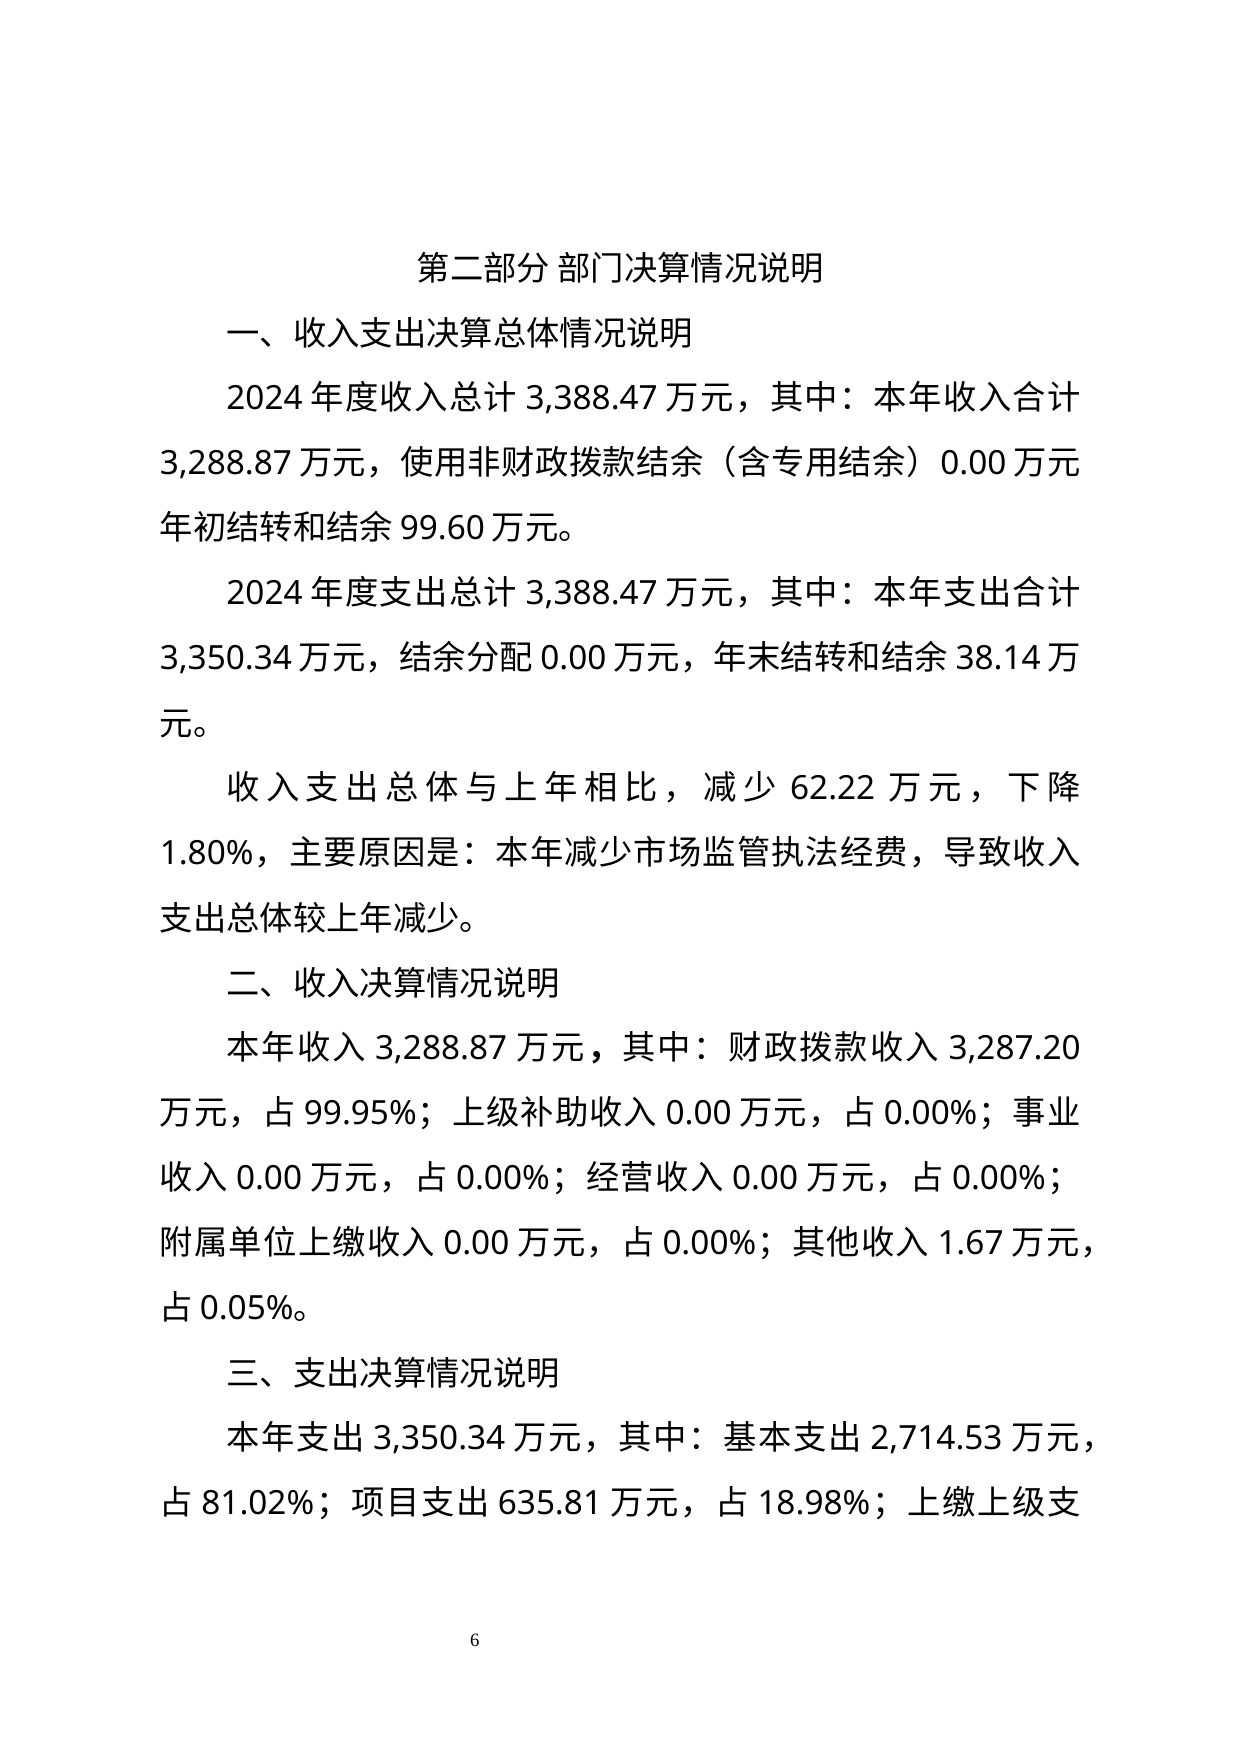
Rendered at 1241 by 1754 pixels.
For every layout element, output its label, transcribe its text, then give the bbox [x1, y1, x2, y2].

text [159, 1403, 1081, 1533]
text 第二部分 部门决算情况说明 [159, 233, 1081, 298]
text 本年收入3,288.87万元，其中：财政拨款收入3,287.20万元，占99.95%；上级补助收入0.00万元，占0.00%；事业收入0.00万元，占0.00%；经营收入0.00万元，占0.00%；附属单位上缴收入0.00万元，占0.00%；其他收入1.67万元，占0.05%。 [159, 1013, 1081, 1338]
text 2024年度收入总计3,388.47万元，其中：本年收入合计3,288.87万元，使用非财政拨款结余（含专用结余）0.00万元，年初结转和结余99.60万元。 [159, 363, 1081, 558]
text 2024年度支出总计3,388.47万元，其中：本年支出合计3,350.34万元，结余分配0.00万元，年末结转和结余38.14万元。 [159, 558, 1081, 753]
text 收入支出总体与上年相比，减少62.22万元，下降1.80%，主要原因是：本年减少市场监管执法经费，导致收入支出总体较上年减少。 [159, 753, 1081, 948]
text 二、收入决算情况说明 [159, 948, 1081, 1013]
text 三、支出决算情况说明 [159, 1338, 1081, 1403]
text 一、收入支出决算总体情况说明 [159, 298, 1081, 363]
